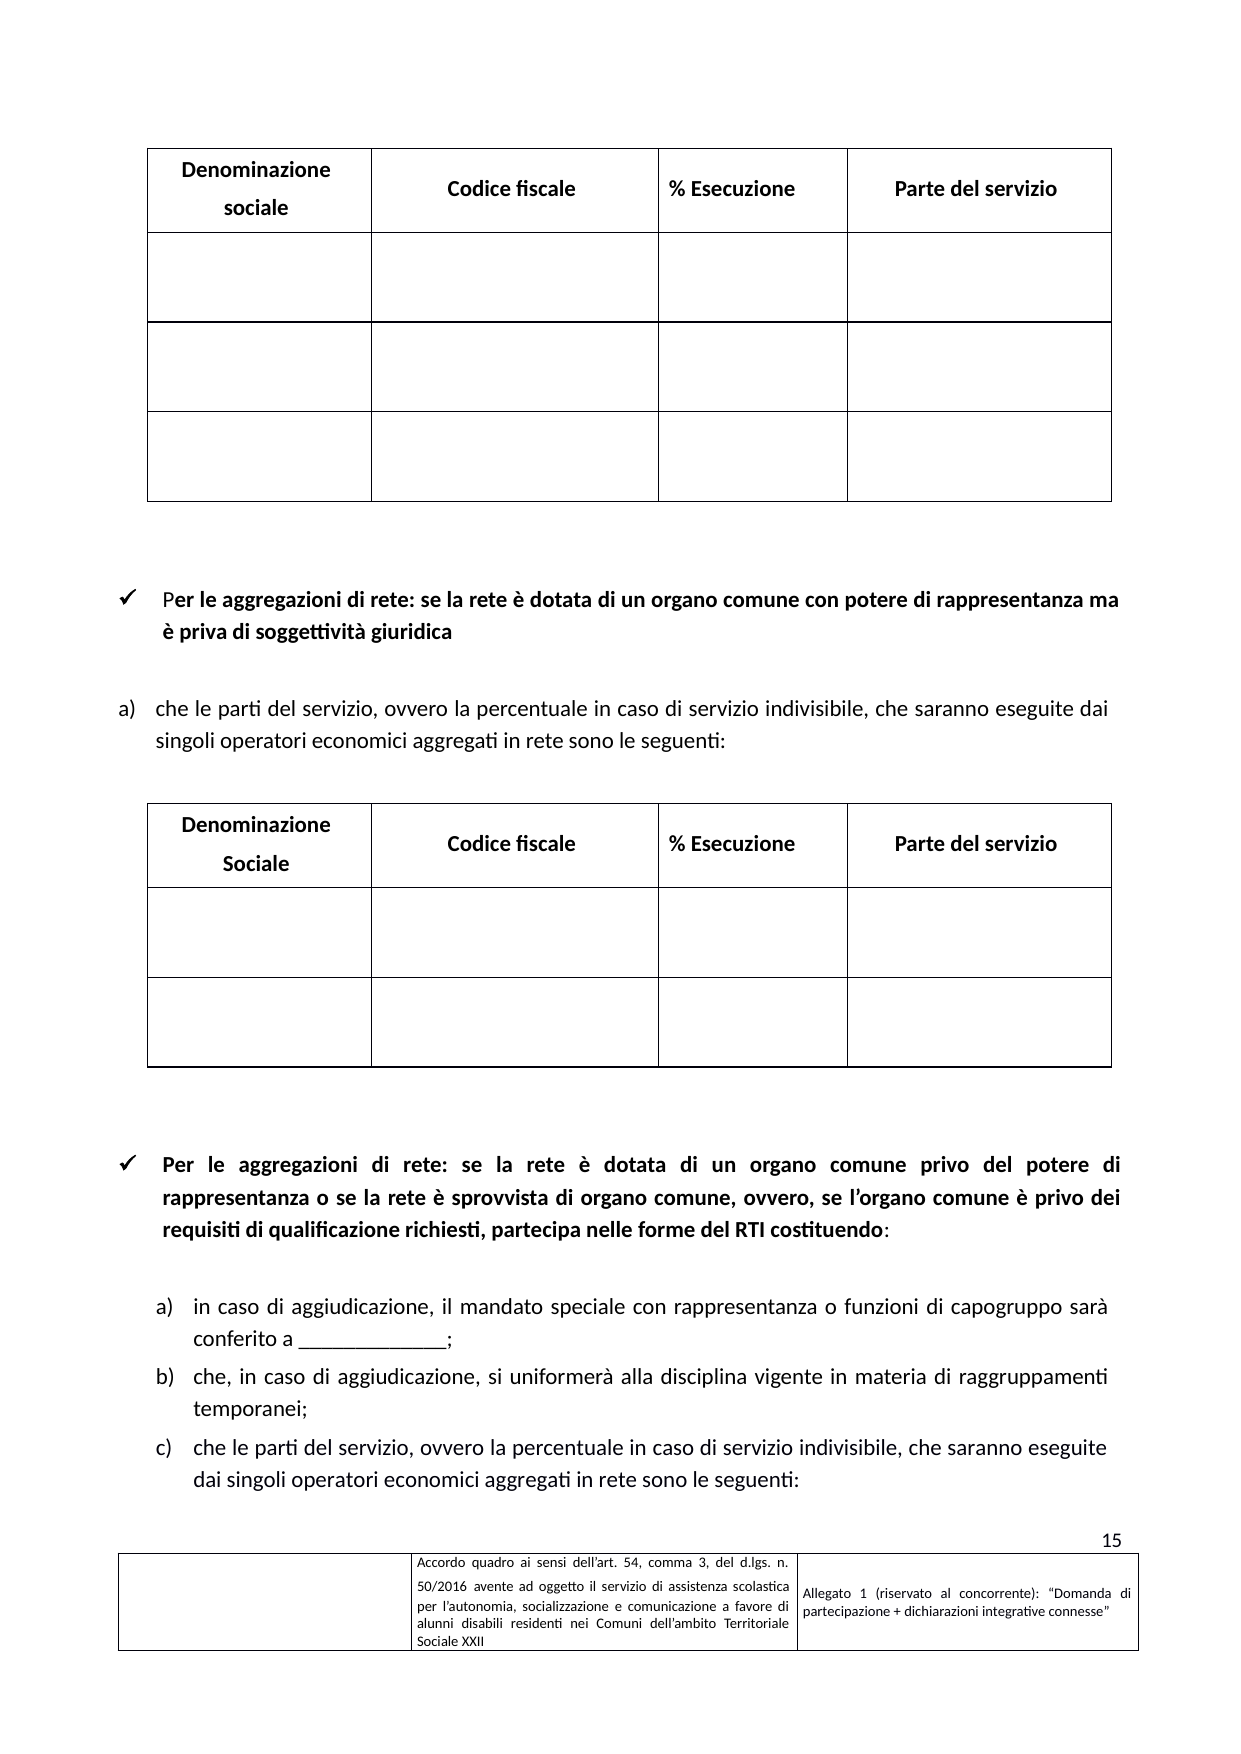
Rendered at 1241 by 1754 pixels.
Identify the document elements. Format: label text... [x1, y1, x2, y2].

table_cell [372, 323, 658, 411]
table_header Denominazione sociale [148, 149, 371, 232]
table_cell [148, 323, 371, 411]
table_cell [848, 978, 1111, 1066]
list in caso di aggiudicazione, il mandato speciale con rappresentanza o funzioni di capogruppo sarà conferito a _____________; [156, 1292, 1110, 1352]
table_cell [848, 233, 1111, 321]
table_cell [848, 412, 1111, 501]
table_cell [848, 323, 1111, 411]
list che le parti del servizio, ovvero la percentuale in caso di servizio indivisibile, che saranno eseguite dai singoli operatori economici aggregati in rete sono le seguenti: [156, 1433, 1110, 1493]
table_header Parte del servizio [848, 804, 1111, 887]
list Per le aggregazioni di rete: se la rete è dotata di un organo comune privo del potere di rappresentanza o se la rete è sprovvista di organo comune, ovvero, se l’organo comune è privo dei requisiti di qualificazione richiesti, partecipa nelle forme del RTI costituendo: [118, 1151, 1122, 1243]
list che, in caso di aggiudicazione, si uniformerà alla disciplina vigente in materia di raggruppamenti temporanei; [156, 1362, 1110, 1423]
table_header Codice fiscale [372, 804, 658, 887]
table_cell [372, 978, 658, 1066]
table_cell [148, 978, 371, 1066]
list che le parti del servizio, ovvero la percentuale in caso di servizio indivisibile, che saranno eseguite dai singoli operatori economici aggregati in rete sono le seguenti: [118, 694, 1110, 754]
table_cell [148, 412, 371, 501]
table_header Codice fiscale [372, 149, 658, 232]
table_cell [148, 233, 371, 321]
table_cell [372, 233, 658, 321]
table_header Denominazione Sociale [148, 804, 371, 887]
table_cell [659, 978, 847, 1066]
table_header % Esecuzione [659, 149, 847, 232]
table_cell [659, 233, 847, 321]
table_cell [659, 412, 847, 501]
table_header Parte del servizio [848, 149, 1111, 232]
table_cell [659, 323, 847, 411]
table_cell [148, 888, 371, 977]
table_cell [372, 888, 658, 977]
table_header % Esecuzione [659, 804, 847, 887]
list Per le aggregazioni di rete: se la rete è dotata di un organo comune con potere di rappresentanza ma è priva di soggettività giuridica [118, 585, 1122, 645]
table_cell [372, 412, 658, 501]
table_cell [848, 888, 1111, 977]
table_cell [659, 888, 847, 977]
